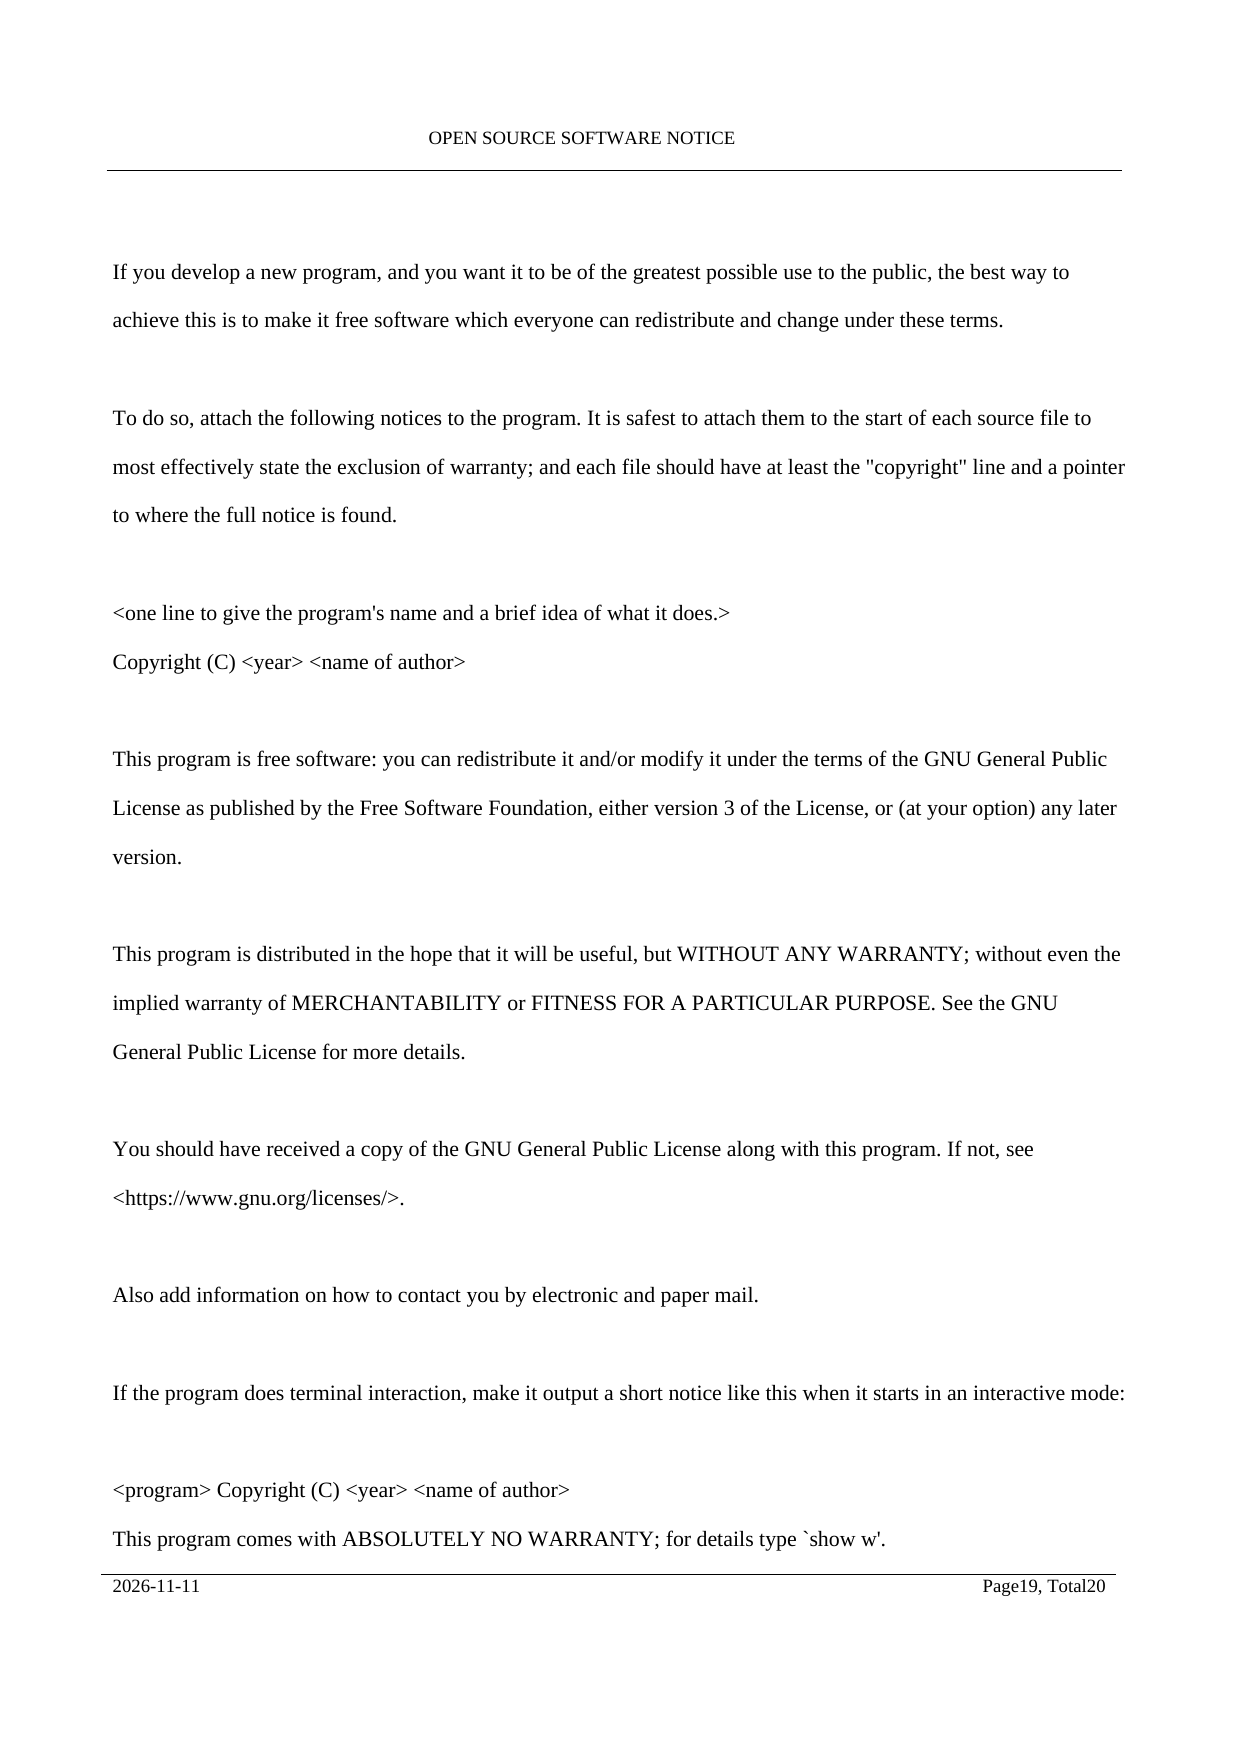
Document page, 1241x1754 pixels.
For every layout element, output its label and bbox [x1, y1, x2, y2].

text [112, 206, 1128, 1555]
